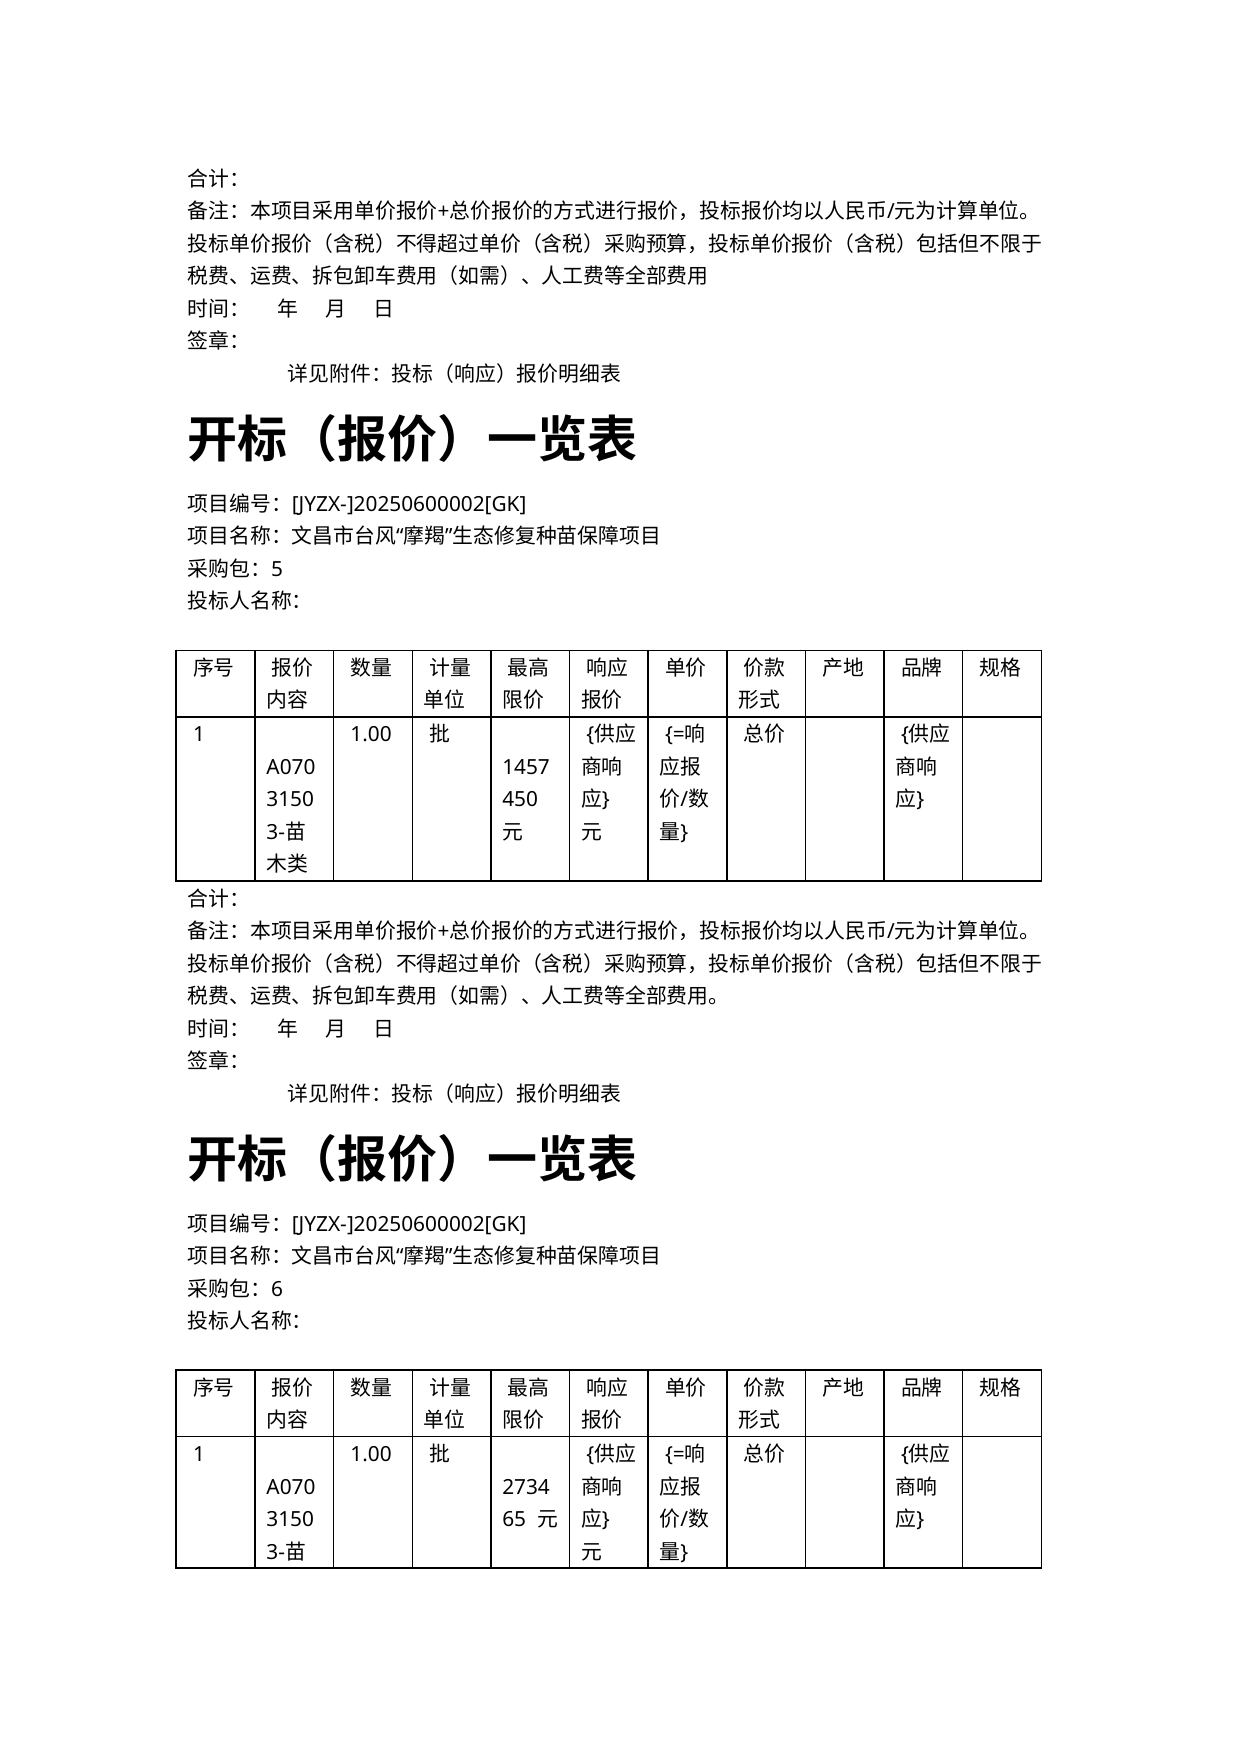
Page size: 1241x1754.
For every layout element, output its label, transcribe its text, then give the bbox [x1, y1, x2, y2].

text 签章： [187, 1044, 1053, 1077]
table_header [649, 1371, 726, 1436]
text 合计： [187, 882, 1053, 914]
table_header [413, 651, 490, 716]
text 时间： 年 月 日 [187, 1012, 1053, 1044]
text 投标人名称： [187, 584, 1053, 617]
text 采购包：5 [187, 552, 1053, 584]
text 详见附件：投标（响应）报价明细表 [187, 357, 1053, 389]
text 项目编号：[JYZX-]20250600002[GK] [187, 487, 1053, 519]
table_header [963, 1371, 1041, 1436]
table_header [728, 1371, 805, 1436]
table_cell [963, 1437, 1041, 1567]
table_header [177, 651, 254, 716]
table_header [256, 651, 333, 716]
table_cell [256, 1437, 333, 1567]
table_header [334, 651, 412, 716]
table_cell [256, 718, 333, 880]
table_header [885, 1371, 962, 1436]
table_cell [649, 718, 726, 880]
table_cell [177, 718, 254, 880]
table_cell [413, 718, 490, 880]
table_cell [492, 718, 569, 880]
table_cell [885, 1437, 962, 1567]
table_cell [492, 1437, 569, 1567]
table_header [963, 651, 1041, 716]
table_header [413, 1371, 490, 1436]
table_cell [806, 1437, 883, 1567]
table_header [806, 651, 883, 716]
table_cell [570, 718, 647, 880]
text 详见附件：投标（响应）报价明细表 [187, 1077, 1053, 1109]
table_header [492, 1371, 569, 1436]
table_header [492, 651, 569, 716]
text 备注：本项目采用单价报价+总价报价的方式进行报价，投标报价均以人民币/元为计算单位。投标单价报价（含税）不得超过单价（含税）采购预算，投标单价报价（含税）包括但不限于税费、运费、拆包卸车费用（如需）、人工费等全部费用 [187, 194, 1053, 292]
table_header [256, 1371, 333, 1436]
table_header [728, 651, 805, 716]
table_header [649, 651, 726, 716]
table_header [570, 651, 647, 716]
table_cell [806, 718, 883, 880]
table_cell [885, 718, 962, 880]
text 合计： [187, 162, 1053, 194]
text 投标人名称： [187, 1304, 1053, 1337]
text 开标（报价）一览表 [187, 389, 1053, 487]
text 项目名称：文昌市台风“摩羯”生态修复种苗保障项目 [187, 1239, 1053, 1272]
text 采购包：6 [187, 1272, 1053, 1304]
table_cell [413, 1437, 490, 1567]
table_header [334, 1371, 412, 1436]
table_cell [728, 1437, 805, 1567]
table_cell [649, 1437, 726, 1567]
text 时间： 年 月 日 [187, 292, 1053, 324]
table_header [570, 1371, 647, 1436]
text 项目编号：[JYZX-]20250600002[GK] [187, 1207, 1053, 1239]
text 项目名称：文昌市台风“摩羯”生态修复种苗保障项目 [187, 519, 1053, 552]
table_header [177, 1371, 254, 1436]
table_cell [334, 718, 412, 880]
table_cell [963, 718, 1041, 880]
text 开标（报价）一览表 [187, 1109, 1053, 1207]
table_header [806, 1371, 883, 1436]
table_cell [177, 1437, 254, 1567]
text 签章： [187, 324, 1053, 357]
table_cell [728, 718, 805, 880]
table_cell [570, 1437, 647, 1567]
text 备注：本项目采用单价报价+总价报价的方式进行报价，投标报价均以人民币/元为计算单位。投标单价报价（含税）不得超过单价（含税）采购预算，投标单价报价（含税）包括但不限于税费、运费、拆包卸车费用（如需）、人工费等全部费用。 [187, 914, 1053, 1012]
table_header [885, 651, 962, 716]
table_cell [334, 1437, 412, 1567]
